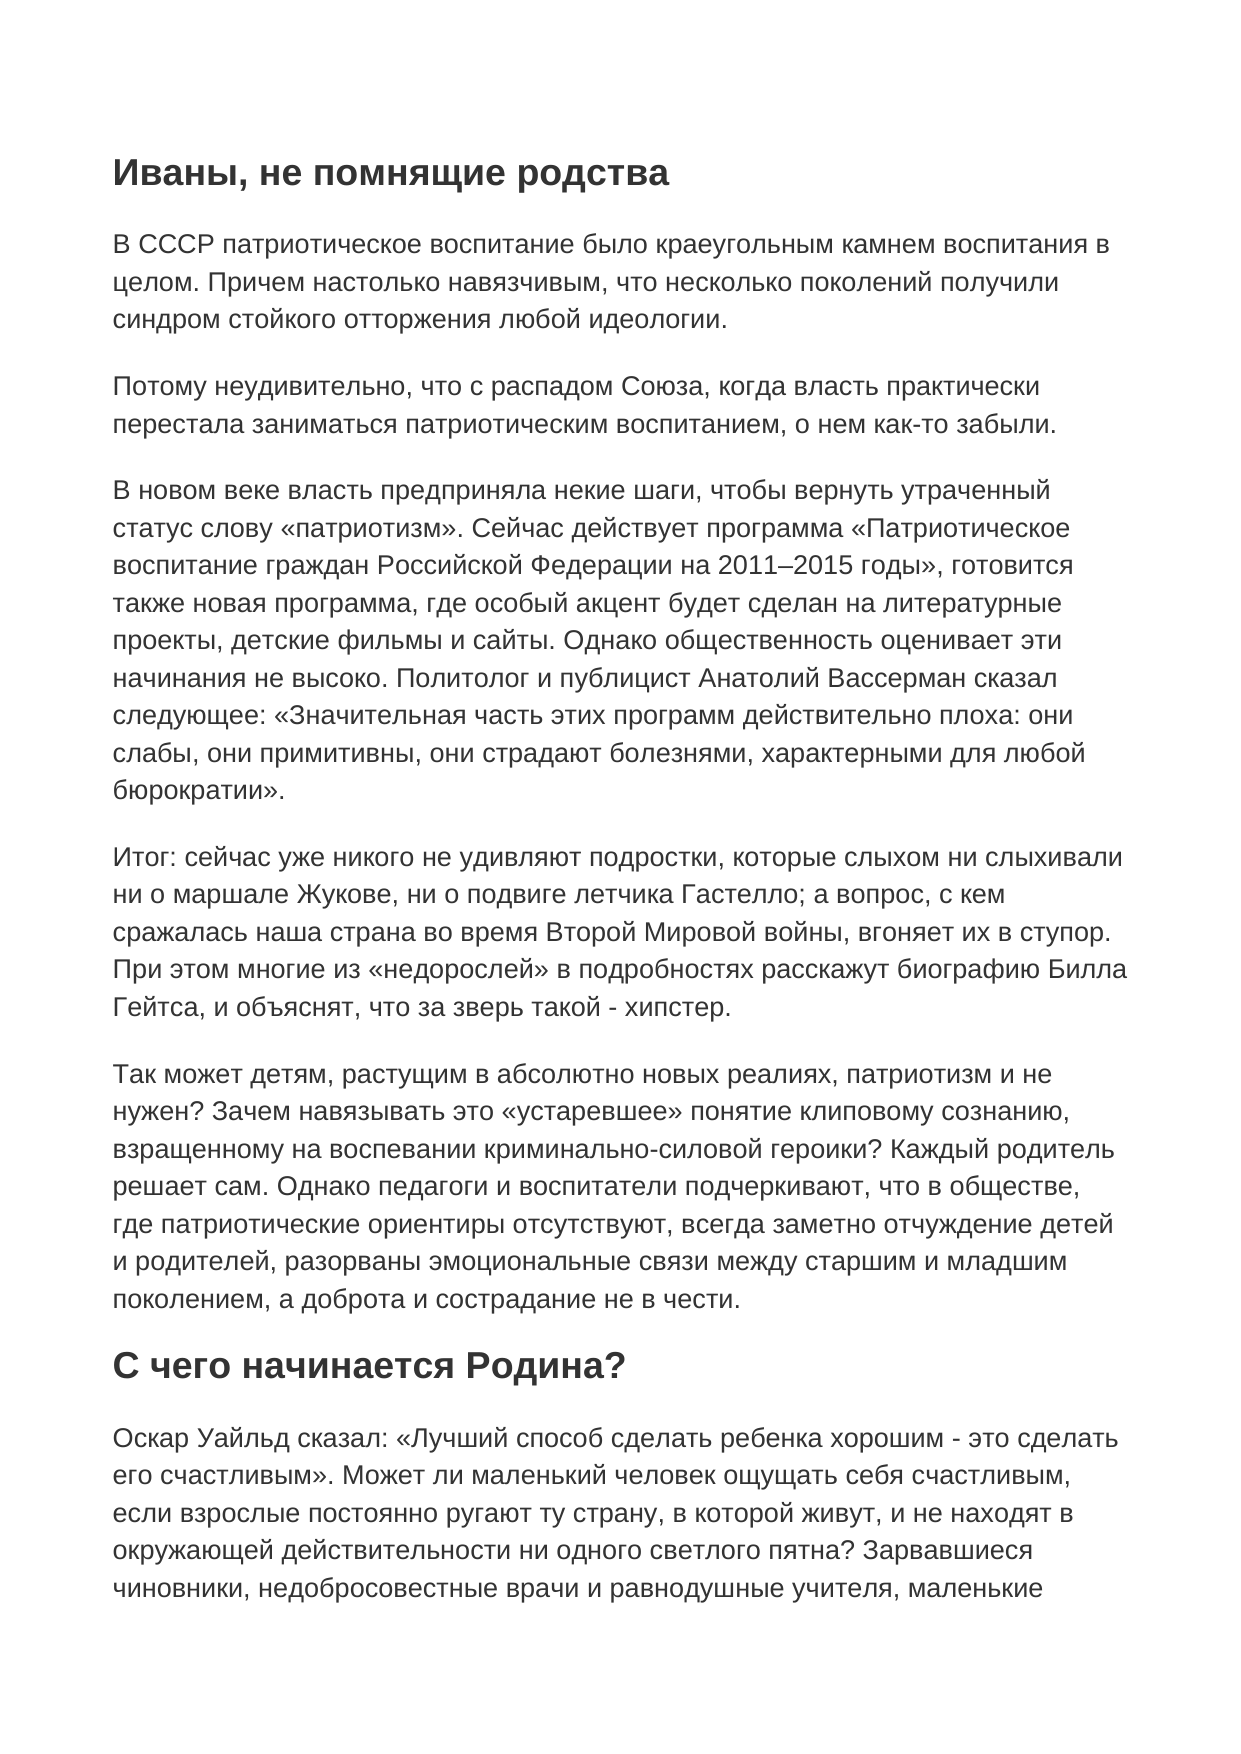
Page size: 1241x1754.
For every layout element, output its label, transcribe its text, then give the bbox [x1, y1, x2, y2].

text В новом веке власть предприняла некие шаги, чтобы вернуть утраченный статус слову «патриотизм». Сейчас действует программа «Патриотическое воспитание граждан Российской Федерации на 2011–2015 годы», готовится также новая программа, где особый акцент будет сделан на литературные проекты, детские фильмы и сайты. Однако общественность оценивает эти начинания не высоко. Политолог и публицист Анатолий Вассерман сказал следующее: «Значительная часть этих программ действительно плоха: они слабы, они примитивны, они страдают болезнями, характерными для любой бюрократии». [112, 468, 1128, 806]
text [112, 1415, 1128, 1603]
text Иваны, не помнящие родства [112, 150, 1128, 193]
text Так может детям, растущим в абсолютно новых реалиях, патриотизм и не нужен? Зачем навязывать это «устаревшее» понятие клиповому сознанию, взращенному на воспевании криминально-силовой героики? Каждый родитель решает сам. Однако педагоги и воспитатели подчеркивают, что в обществе, где патриотические ориентиры отсутствуют, всегда заметно отчуждение детей и родителей, разорваны эмоциональные связи между старшим и младшим поколением, а доброта и сострадание не в чести. [112, 1051, 1128, 1314]
text Потому неудивительно, что с распадом Союза, когда власть практически перестала заниматься патриотическим воспитанием, о нем как-то забыли. [112, 364, 1128, 439]
text Итог: сейчас уже никого не удивляют подростки, которые слыхом ни слыхивали ни о маршале Жукове, ни о подвиге летчика Гастелло; а вопрос, с кем сражалась наша страна во время Второй Мировой войны, вгоняет их в ступор. При этом многие из «недорослей» в подробностях расскажут биографию Билла Гейтса, и объяснят, что за зверь такой - хипстер. [112, 835, 1128, 1022]
text С чего начинается Родина? [112, 1343, 1128, 1386]
text В СССР патриотическое воспитание было краеугольным камнем воспитания в целом. Причем настолько навязчивым, что несколько поколений получили синдром стойкого отторжения любой идеологии. [112, 222, 1128, 335]
